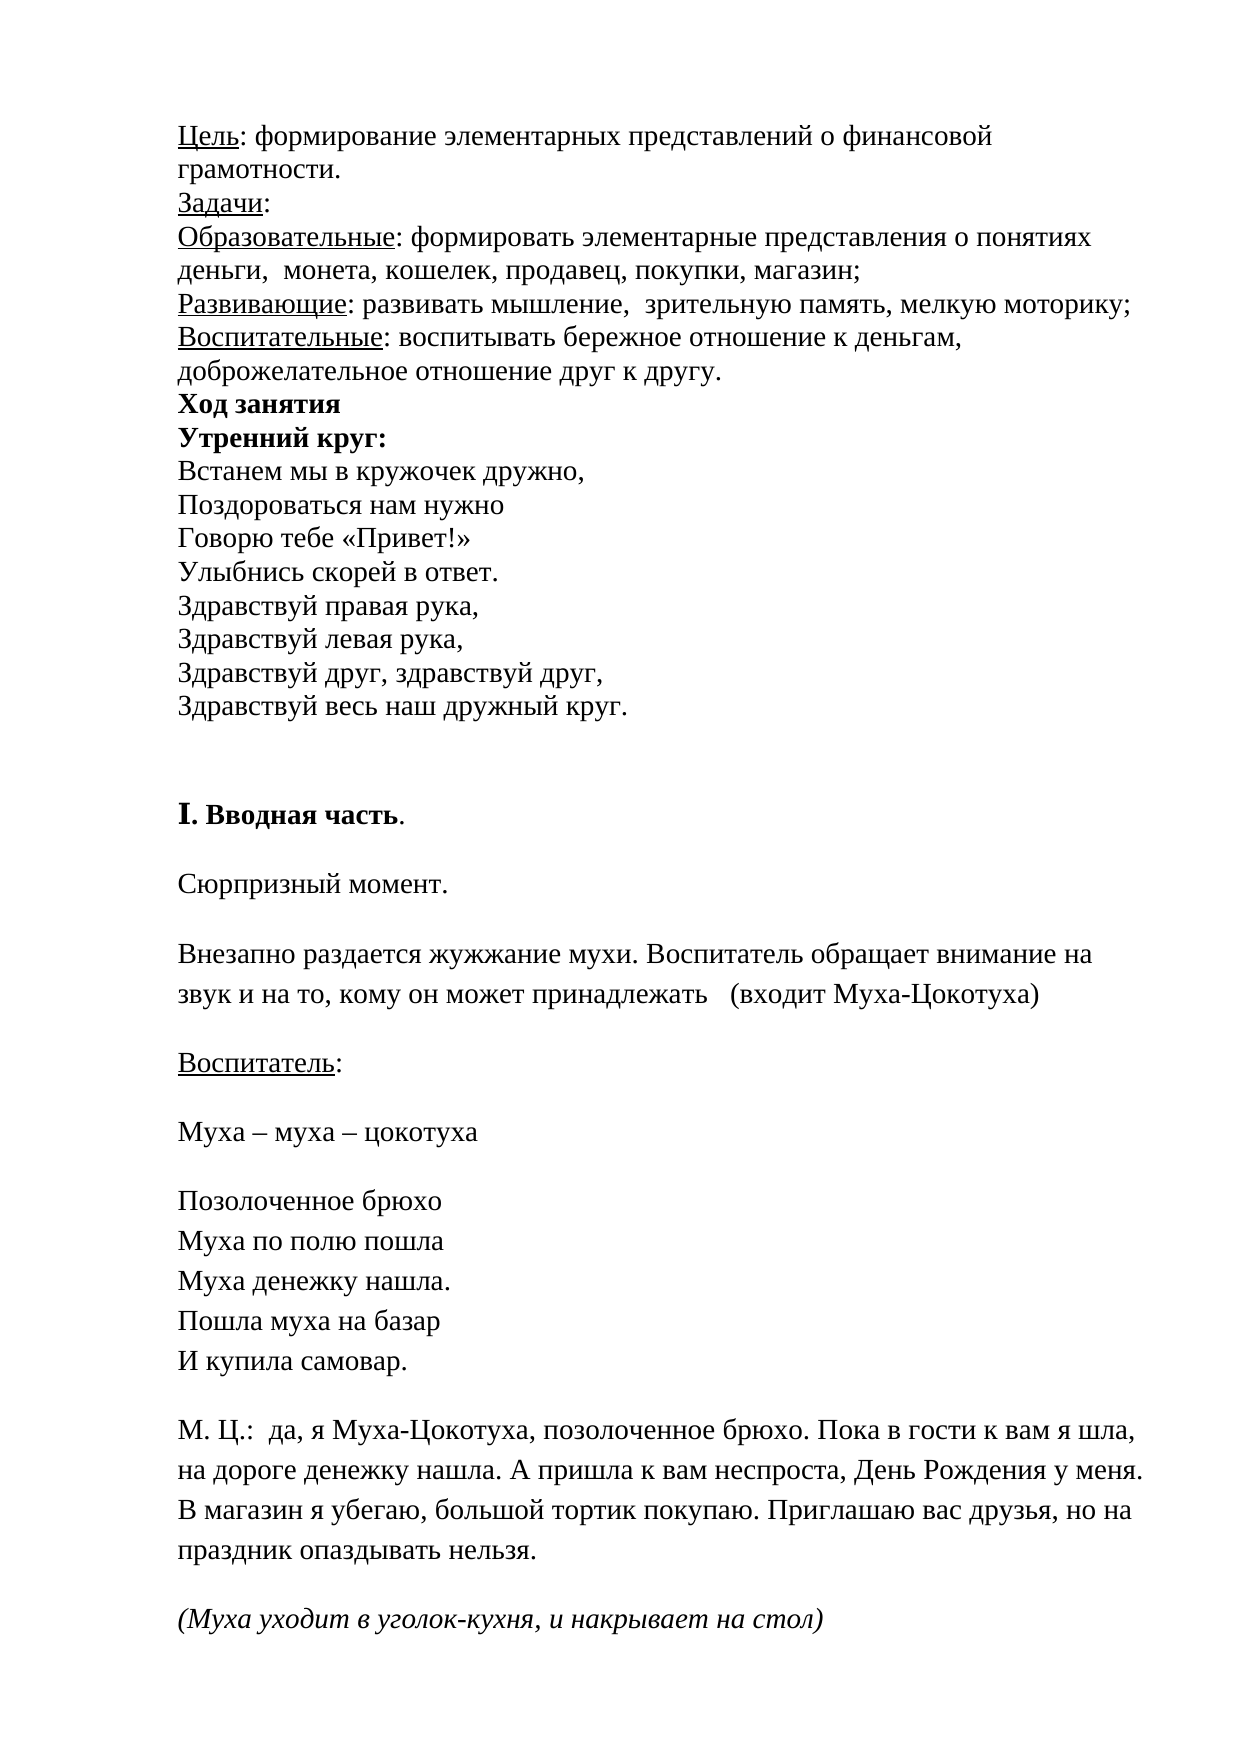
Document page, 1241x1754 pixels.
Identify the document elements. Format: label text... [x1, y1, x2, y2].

text (Муха уходит в уголок-кухня, и накрывает на стол) [177, 1595, 1152, 1635]
text Внезапно раздается жужжание мухи. Воспитатель обращает внимание на звук и на то, кому он может принадлежать (входит Муха-Цокотуха) [177, 929, 1152, 1009]
text Здравствуй весь наш дружный круг. [177, 688, 1152, 722]
text Ход занятия [177, 386, 1152, 420]
text Поздороваться нам нужно [177, 487, 1152, 521]
text Задачи: [177, 185, 1152, 219]
text Позолоченное брюхо Муха по полю пошла Муха денежку нашла. Пошла муха на базар И купила самовар. [177, 1177, 1152, 1377]
text Сюрпризный момент. [177, 860, 1152, 900]
text Образовательные: формировать элементарные представления о понятиях деньги, монета, кошелек, продавец, покупки, магазин; [177, 219, 1152, 286]
text Развивающие: развивать мышление, зрительную память, мелкую моторику; [177, 286, 1152, 319]
text Улыбнись скорей в ответ. [177, 554, 1152, 588]
text Здравствуй левая рука, [177, 621, 1152, 655]
text Говорю тебе «Привет!» [177, 521, 1152, 554]
text Здравствуй правая рука, [177, 588, 1152, 621]
text Встанем мы в кружочек дружно, [177, 453, 1152, 487]
text М. Ц.: да, я Муха-Цокотуха, позолоченное брюхо. Пока в гости к вам я шла, на дороге денежку нашла. А пришла к вам неспроста, День Рождения у меня. В магазин я убегаю, большой тортик покупаю. Приглашаю вас друзья, но на праздник опаздывать нельзя. [177, 1406, 1152, 1566]
text Здравствуй друг, здравствуй друг, [177, 655, 1152, 688]
text Воспитательные: воспитывать бережное отношение к деньгам, доброжелательное отношение друг к другу. [177, 319, 1152, 386]
text Цель: формирование элементарных представлений о финансовой грамотности. [177, 118, 1152, 185]
text Воспитатель: [177, 1038, 1152, 1078]
text Утренний круг: [177, 420, 1152, 453]
text Ⅰ. Вводная часть. [177, 791, 1152, 831]
text Муха – муха – цокотуха [177, 1108, 1152, 1148]
